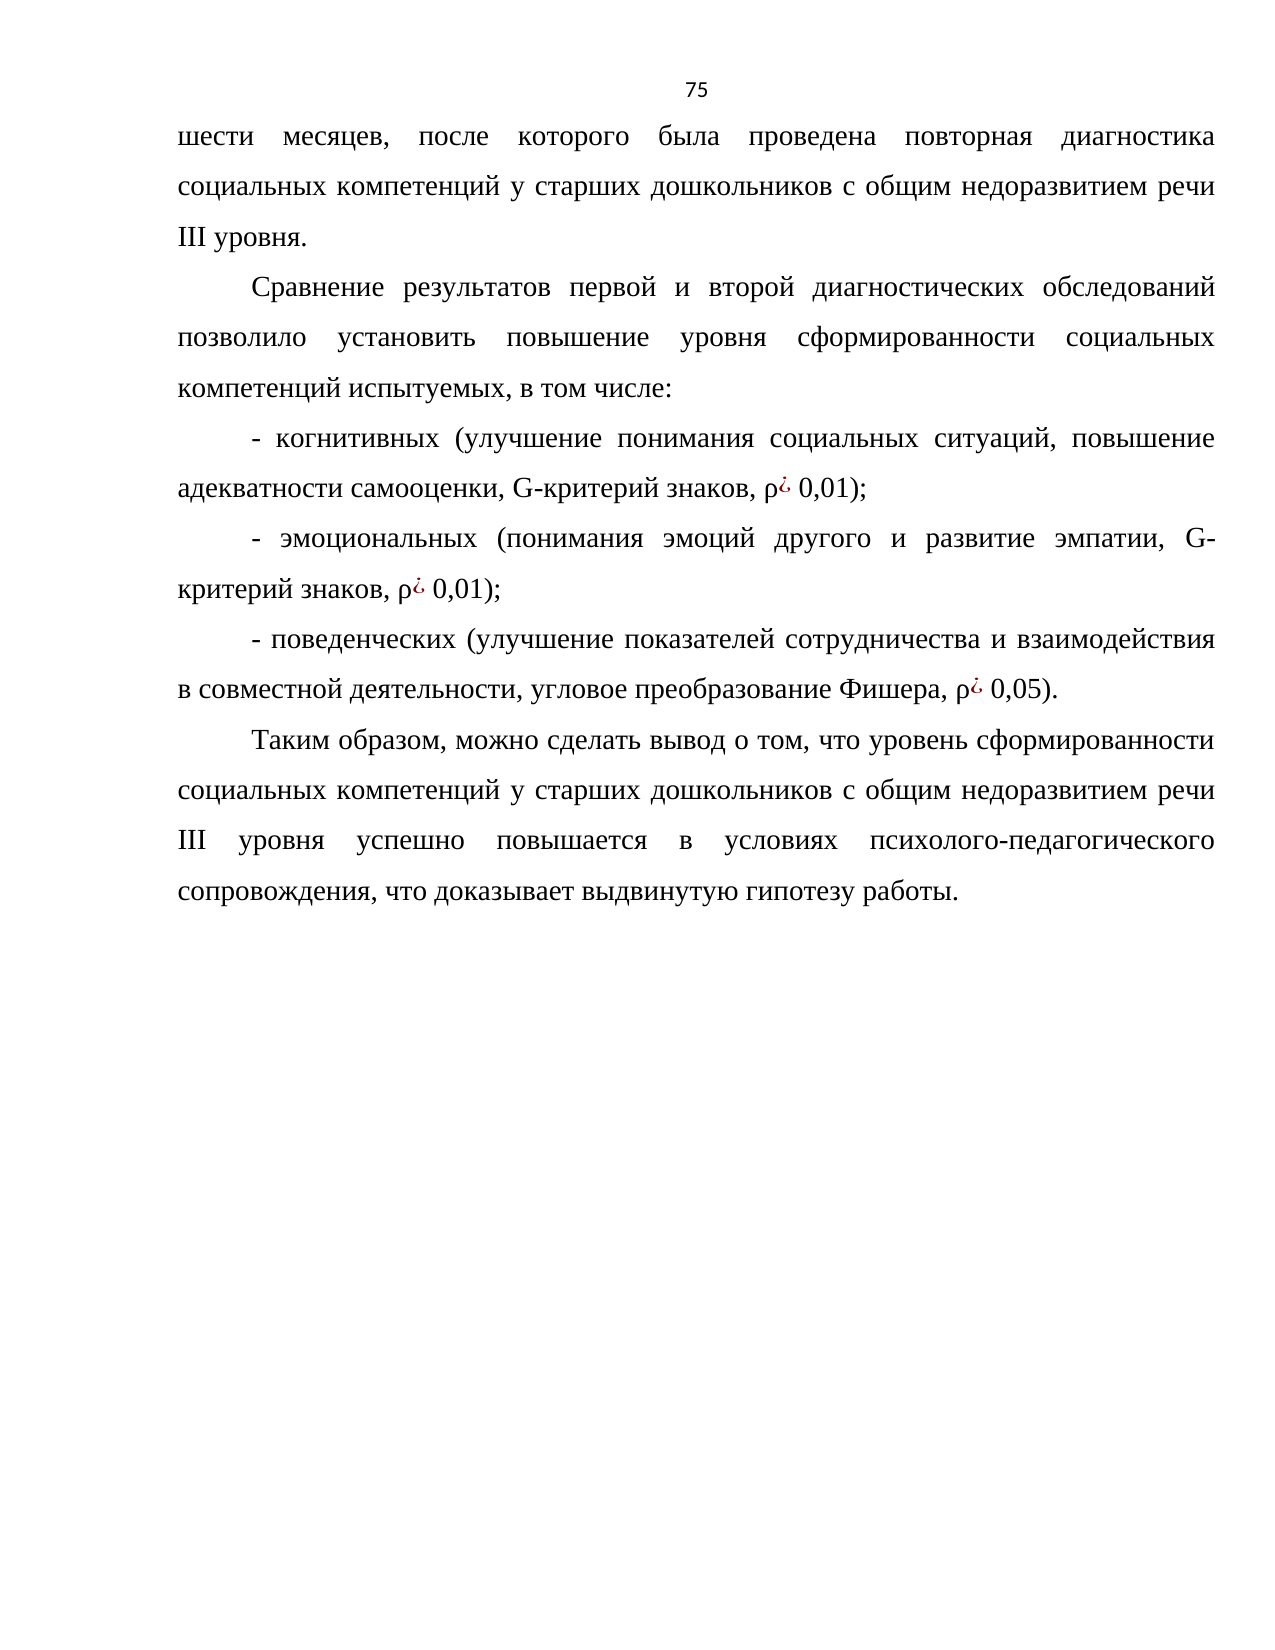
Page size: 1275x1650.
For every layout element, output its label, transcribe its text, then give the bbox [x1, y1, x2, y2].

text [177, 118, 1216, 252]
text - эмоциональных (понимания эмоций другого и развитие эмпатии, G-критерий знаков, ρ0,01); [177, 521, 1216, 604]
text Таким образом, можно сделать вывод о том, что уровень сформированности социальных компетенций у старших дошкольников с общим недоразвитием речи III уровня успешно повышается в условиях психолого-педагогического сопровождения, что доказывает выдвинутую гипотезу работы. [177, 722, 1216, 906]
text - поведенческих (улучшение показателей сотрудничества и взаимодействия в совместной деятельности, угловое преобразование Фишера, ρ0,05). [177, 621, 1216, 705]
text - когнитивных (улучшение понимания социальных ситуаций, повышение адекватности самооценки, G-критерий знаков, ρ0,01); [177, 420, 1216, 504]
text Сравнение результатов первой и второй диагностических обследований позволило установить повышение уровня сформированности социальных компетенций испытуемых, в том числе: [177, 269, 1216, 403]
